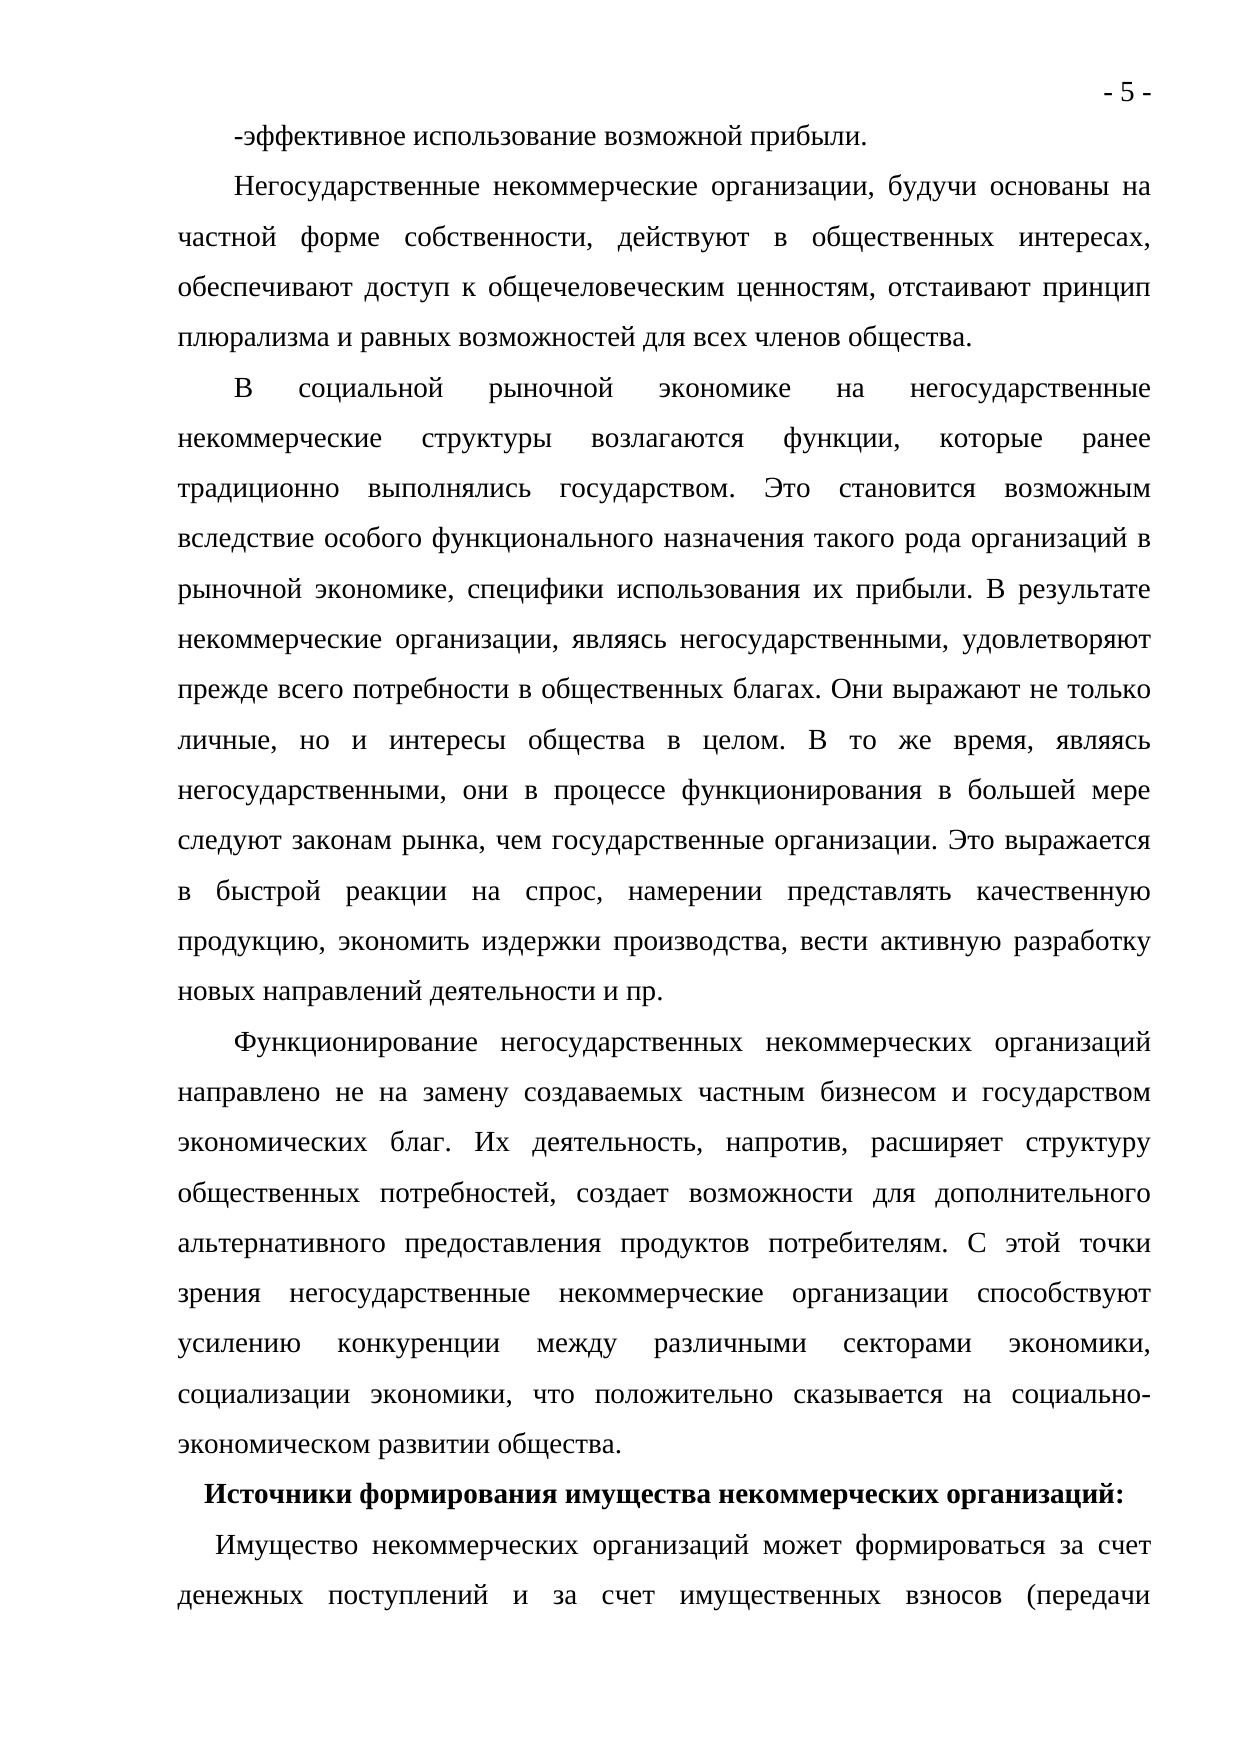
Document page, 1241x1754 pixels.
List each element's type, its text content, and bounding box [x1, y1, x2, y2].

text Негосударственные некоммерческие организации, будучи основаны на частной форме собственности, действуют в общественных интересах, обеспечивают доступ к общечеловеческим ценностям, отстаивают принцип плюрализма и равных возможностей для всех членов общества. [177, 168, 1152, 353]
text Источники формирования имущества некоммерческих организаций: [177, 1477, 1152, 1510]
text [177, 1527, 1152, 1611]
text В социальной рыночной экономике на негосударственные некоммерческие структуры возлагаются функции, которые ранее традиционно выполнялись государством. Это становится возможным вследствие особого функционального назначения такого рода организаций в рыночной экономике, специфики использования их прибыли. В результате некоммерческие организации, являясь негосударственными, удовлетворяют прежде всего потребности в общественных благах. Они выражают не только личные, но и интересы общества в целом. В то же время, являясь негосударственными, они в процессе функционирования в большей мере следуют законам рынка, чем государственные организации. Это выражается в быстрой реакции на спрос, намерении представлять качественную продукцию, экономить издержки производства, вести активную разработку новых направлений деятельности и пр. [177, 370, 1152, 1007]
text Функционирование негосударственных некоммерческих организаций направлено не на замену создаваемых частным бизнесом и государством экономических благ. Их деятельность, напротив, расширяет структуру общественных потребностей, создает возможности для дополнительного альтернативного предоставления продуктов потребителям. С этой точки зрения негосударственные некоммерческие организации способствуют усилению конкуренции между различными секторами экономики, социализации экономики, что положительно сказывается на социально-экономическом развитии общества. [177, 1024, 1152, 1460]
text -эффективное использование возможной прибыли. [177, 118, 1152, 152]
